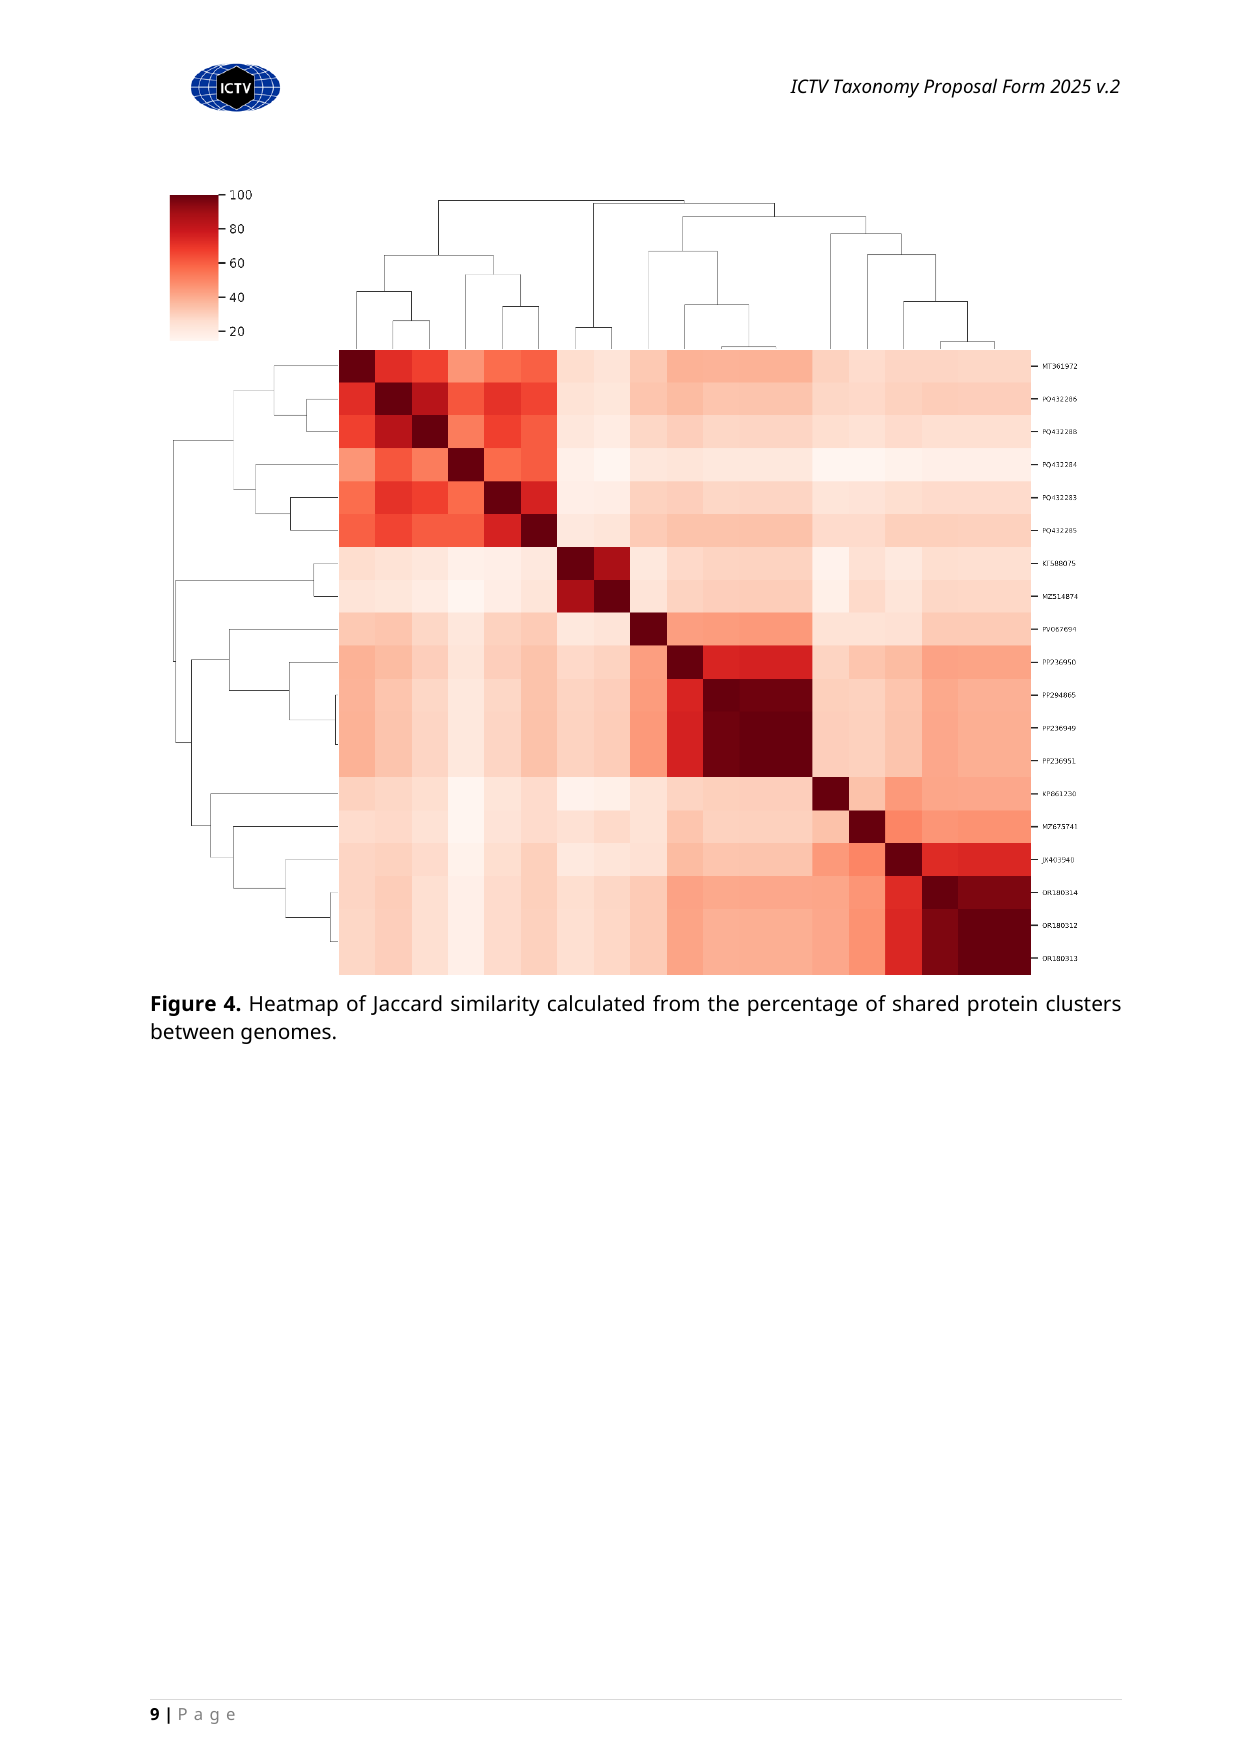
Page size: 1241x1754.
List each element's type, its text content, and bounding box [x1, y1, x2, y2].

text Figure 4. Heatmap of Jaccard similarity calculated from the percentage of shared protein clusters between genomes. [150, 989, 1122, 1046]
picture [150, 178, 1123, 989]
picture [190, 56, 282, 113]
